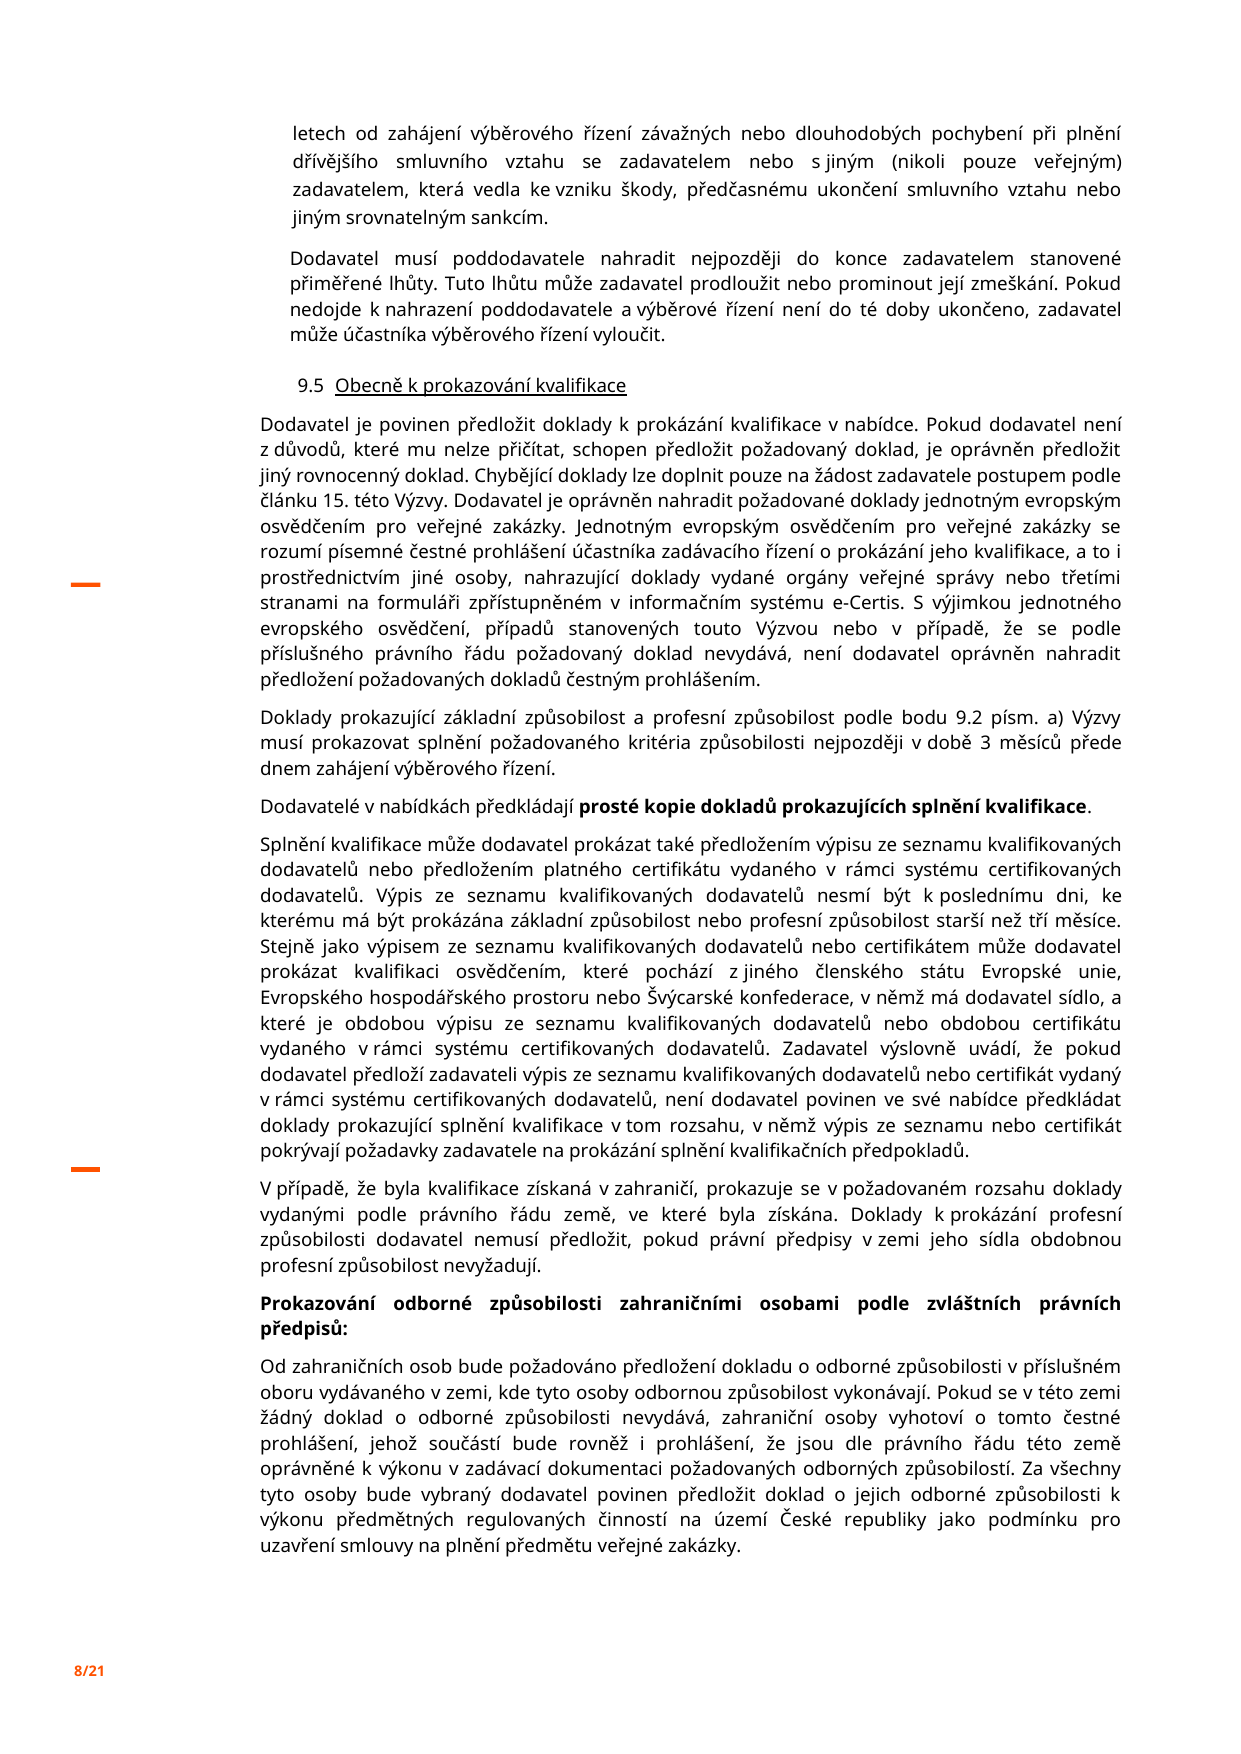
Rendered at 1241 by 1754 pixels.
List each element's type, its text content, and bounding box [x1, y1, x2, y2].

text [292, 121, 1122, 230]
text V případě, že byla kvalifikace získaná v zahraničí, prokazuje se v požadovaném rozsahu doklady vydanými podle právního řádu země, ve které byla získána. Doklady k prokázání profesní způsobilosti dodavatel nemusí předložit, pokud právní předpisy v zemi jeho sídla obdobnou profesní způsobilost nevyžadují. [260, 1175, 1122, 1277]
list Obecně k prokazování kvalifikace [297, 373, 1122, 398]
text Prokazování odborné způsobilosti zahraničními osobami podle zvláštních právních předpisů: [260, 1290, 1122, 1341]
text Od zahraničních osob bude požadováno předložení dokladu o odborné způsobilosti v příslušném oboru vydávaného v zemi, kde tyto osoby odbornou způsobilost vykonávají. Pokud se v této zemi žádný doklad o odborné způsobilosti nevydává, zahraniční osoby vyhotoví o tomto čestné prohlášení, jehož součástí bude rovněž i prohlášení, že jsou dle právního řádu této země oprávněné k výkonu v zadávací dokumentaci požadovaných odborných způsobilostí. Za všechny tyto osoby bude vybraný dodavatel povinen předložit doklad o jejich odborné způsobilosti k výkonu předmětných regulovaných činností na území České republiky jako podmínku pro uzavření smlouvy na plnění předmětu veřejné zakázky. [260, 1353, 1122, 1558]
text Dodavatelé v nabídkách předkládají prosté kopie dokladů prokazujících splnění kvalifikace. [260, 793, 1122, 819]
text Doklady prokazující základní způsobilost a profesní způsobilost podle bodu 9.2 písm. a) Výzvy musí prokazovat splnění požadovaného kritéria způsobilosti nejpozději v době 3 měsíců přede dnem zahájení výběrového řízení. [260, 704, 1122, 781]
text Dodavatel musí poddodavatele nahradit nejpozději do konce zadavatelem stanovené přiměřené lhůty. Tuto lhůtu může zadavatel prodloužit nebo prominout její zmeškání. Pokud nedojde k nahrazení poddodavatele a výběrové řízení není do té doby ukončeno, zadavatel může účastníka výběrového řízení vyloučit. [289, 245, 1122, 347]
text Splnění kvalifikace může dodavatel prokázat také předložením výpisu ze seznamu kvalifikovaných dodavatelů nebo předložením platného certifikátu vydaného v rámci systému certifikovaných dodavatelů. Výpis ze seznamu kvalifikovaných dodavatelů nesmí být k poslednímu dni, ke kterému má být prokázána základní způsobilost nebo profesní způsobilost starší než tří měsíce. Stejně jako výpisem ze seznamu kvalifikovaných dodavatelů nebo certifikátem může dodavatel prokázat kvalifikaci osvědčením, které pochází z jiného členského státu Evropské unie, Evropského hospodářského prostoru nebo Švýcarské konfederace, v němž má dodavatel sídlo, a které je obdobou výpisu ze seznamu kvalifikovaných dodavatelů nebo obdobou certifikátu vydaného v rámci systému certifikovaných dodavatelů. Zadavatel výslovně uvádí, že pokud dodavatel předloží zadavateli výpis ze seznamu kvalifikovaných dodavatelů nebo certifikát vydaný v rámci systému certifikovaných dodavatelů, není dodavatel povinen ve své nabídce předkládat doklady prokazující splnění kvalifikace v tom rozsahu, v němž výpis ze seznamu nebo certifikát pokrývají požadavky zadavatele na prokázání splnění kvalifikačních předpokladů. [260, 831, 1122, 1163]
text Dodavatel je povinen předložit doklady k prokázání kvalifikace v nabídce. Pokud dodavatel není z důvodů, které mu nelze přičítat, schopen předložit požadovaný doklad, je oprávněn předložit jiný rovnocenný doklad. Chybějící doklady lze doplnit pouze na žádost zadavatele postupem podle článku 15. této Výzvy. Dodavatel je oprávněn nahradit požadované doklady jednotným evropským osvědčením pro veřejné zakázky. Jednotným evropským osvědčením pro veřejné zakázky se rozumí písemné čestné prohlášení účastníka zadávacího řízení o prokázání jeho kvalifikace, a to i prostřednictvím jiné osoby, nahrazující doklady vydané orgány veřejné správy nebo třetími stranami na formuláři zpřístupněném v informačním systému e-Certis. S výjimkou jednotného evropského osvědčení, případů stanovených touto Výzvou nebo v případě, že se podle příslušného právního řádu požadovaný doklad nevydává, není dodavatel oprávněn nahradit předložení požadovaných dokladů čestným prohlášením. [260, 411, 1122, 692]
